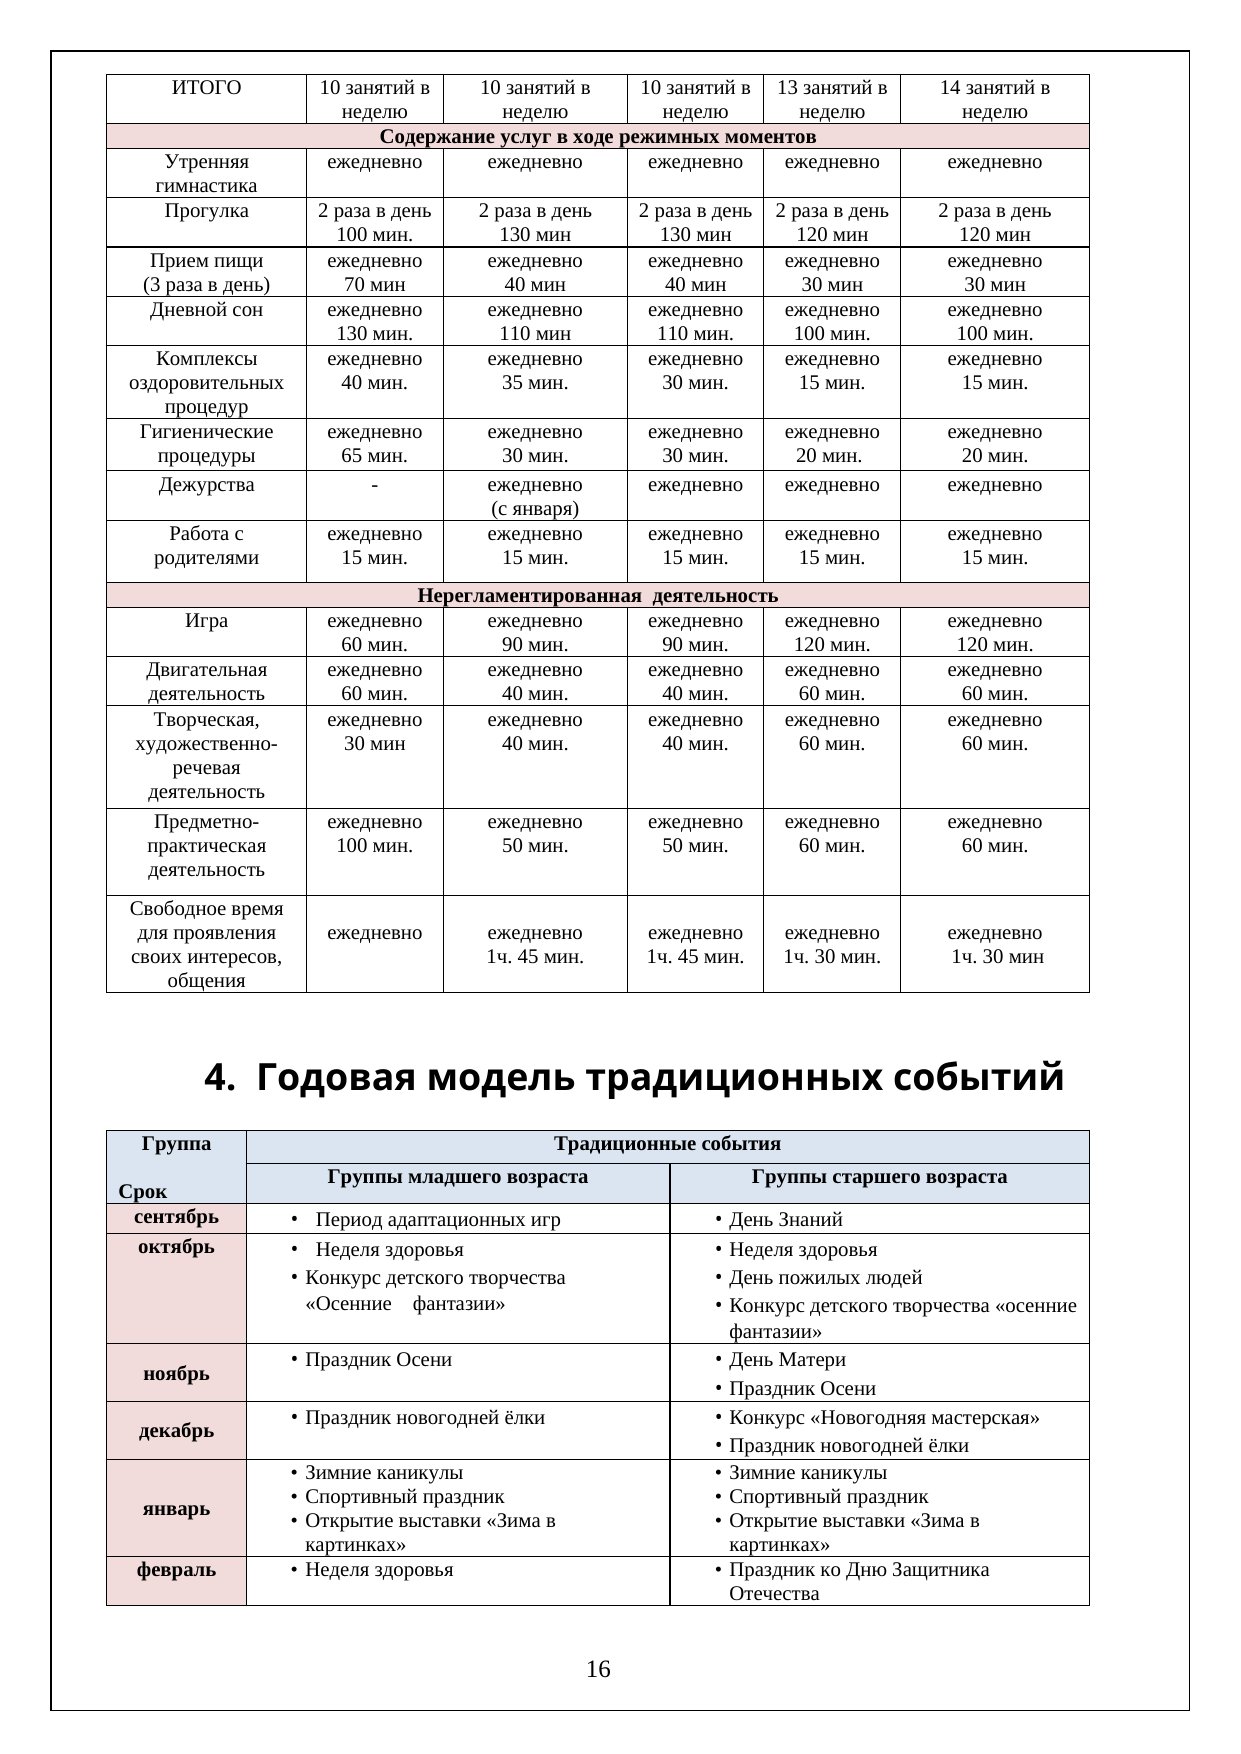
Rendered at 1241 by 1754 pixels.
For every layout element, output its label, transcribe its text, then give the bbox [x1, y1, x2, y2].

table_cell ежедневно 15 мин. [444, 521, 627, 582]
table_cell ежедневно 40 мин [444, 248, 627, 296]
table_cell ежедневно 15 мин. [628, 521, 763, 582]
table_cell Зимние каникулы Спортивный праздник Открытие выставки «Зима в картинках» [247, 1460, 669, 1556]
table_cell Работа с родителями [107, 521, 306, 582]
table_cell Период адаптационных игр [247, 1204, 669, 1233]
table_cell 10 занятий в неделю [307, 75, 443, 123]
table_cell Дежурства [107, 471, 306, 519]
table_cell День Знаний [671, 1204, 1089, 1233]
table_cell 13 занятий в неделю [764, 75, 900, 123]
table_cell ежедневно 65 мин. [307, 419, 443, 470]
table_cell Комплексы оздоровительных процедур [107, 346, 306, 418]
table_cell День Матери Праздник Осени [671, 1344, 1089, 1401]
table_cell ежедневно [764, 149, 900, 197]
table_cell ежедневно 60 мин. [764, 706, 900, 808]
table_cell Праздник Осени [247, 1344, 669, 1401]
table_cell ежедневно 130 мин. [307, 297, 443, 345]
table_cell Конкурс «Новогодняя мастерская» Праздник новогодней ёлки [671, 1402, 1089, 1459]
table_cell февраль [107, 1557, 246, 1605]
table_cell 10 занятий в неделю [444, 75, 627, 123]
table_cell ежедневно [628, 149, 763, 197]
table_cell ежедневно [901, 149, 1089, 197]
table_cell Утренняя гимнастика [107, 149, 306, 197]
table_cell 2 раза в день 100 мин. [307, 198, 443, 246]
table_cell ежедневно 40 мин. [628, 657, 763, 705]
table_cell Праздник новогодней ёлки [247, 1402, 669, 1459]
table_cell Неделя здоровья День пожилых людей Конкурс детского творчества «осенние фантазии» [671, 1234, 1089, 1343]
table_cell октябрь [107, 1234, 246, 1343]
table_cell ежедневно 15 мин. [307, 521, 443, 582]
table_cell Группы младшего возраста [247, 1164, 669, 1203]
table_cell ежедневно 40 мин [628, 248, 763, 296]
table_cell ежедневно 60 мин. [901, 706, 1089, 808]
table_cell ежедневно 30 мин. [628, 346, 763, 418]
table_cell ежедневно [628, 471, 763, 519]
table_cell ежедневно 60 мин. [764, 657, 900, 705]
table_cell ежедневно [307, 149, 443, 197]
table_cell 2 раза в день 130 мин [628, 198, 763, 246]
table_cell ежедневно 30 мин. [628, 419, 763, 470]
table_cell ежедневно 30 мин [307, 706, 443, 808]
table_cell Игра [107, 608, 306, 656]
table_cell Гигиенические процедуры [107, 419, 306, 470]
table_cell ежедневно 120 мин. [764, 608, 900, 656]
table_cell ежедневно [901, 471, 1089, 519]
table_cell Группы старшего возраста [671, 1164, 1089, 1203]
table_cell ежедневно 20 мин. [764, 419, 900, 470]
table_cell ежедневно 15 мин. [764, 521, 900, 582]
table_cell Двигательная деятельность [107, 657, 306, 705]
table_cell ежедневно 50 мин. [444, 809, 627, 895]
table_cell - [307, 471, 443, 519]
text 4. Годовая модель традиционных событий [118, 1050, 1078, 1101]
table_cell 10 занятий в неделю [628, 75, 763, 123]
table_cell ежедневно 70 мин [307, 248, 443, 296]
table_cell ежедневно 60 мин. [901, 809, 1089, 895]
table_cell ежедневно 15 мин. [901, 346, 1089, 418]
table_cell ежедневно 15 мин. [901, 521, 1089, 582]
table_cell ежедневно 60 мин. [307, 608, 443, 656]
table_cell ежедневно 40 мин. [444, 657, 627, 705]
table_cell Содержание услуг в ходе режимных моментов [107, 124, 1089, 148]
table_cell ежедневно 120 мин. [901, 608, 1089, 656]
table_cell ежедневно 1ч. 45 мин. [444, 896, 627, 992]
table_cell январь [107, 1460, 246, 1556]
table_cell ежедневно 100 мин. [307, 809, 443, 895]
table_cell ежедневно 60 мин. [307, 657, 443, 705]
table_cell ежедневно 100 мин. [764, 297, 900, 345]
table_cell Нерегламентированная деятельность [107, 583, 1089, 607]
table_cell Прием пищи (3 раза в день) [107, 248, 306, 296]
table_cell ежедневно 1ч. 30 мин [901, 896, 1089, 992]
table_cell ежедневно 40 мин. [628, 706, 763, 808]
table_cell сентябрь [107, 1204, 246, 1233]
table_cell ежедневно 50 мин. [628, 809, 763, 895]
table_cell ежедневно 30 мин [901, 248, 1089, 296]
table_cell Неделя здоровья [247, 1557, 669, 1605]
table_cell ежедневно 60 мин. [764, 809, 900, 895]
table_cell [671, 1557, 1089, 1605]
table_cell ежедневно 1ч. 30 мин. [764, 896, 900, 992]
table_cell ежедневно 40 мин. [444, 706, 627, 808]
table_cell Творческая, художественно-речевая деятельность [107, 706, 306, 808]
table_cell Прогулка [107, 198, 306, 246]
table_cell Свободное время для проявления своих интересов, общения [107, 896, 306, 992]
table_cell ежедневно 110 мин. [628, 297, 763, 345]
table_cell декабрь [107, 1402, 246, 1459]
table_cell ежедневно 40 мин. [307, 346, 443, 418]
table_cell ежедневно 90 мин. [444, 608, 627, 656]
table_cell ежедневно [764, 471, 900, 519]
table_cell ежедневно (с января) [444, 471, 627, 519]
table_cell Неделя здоровья Конкурс детского творчества «Осенние фантазии» [247, 1234, 669, 1343]
table_header Группа Срок [107, 1131, 246, 1203]
table_cell 2 раза в день 120 мин [901, 198, 1089, 246]
table_cell ежедневно 60 мин. [901, 657, 1089, 705]
table_cell Зимние каникулы Спортивный праздник Открытие выставки «Зима в картинках» [671, 1460, 1089, 1556]
table_cell ежедневно 20 мин. [901, 419, 1089, 470]
table_cell ежедневно 100 мин. [901, 297, 1089, 345]
table_cell ежедневно [307, 896, 443, 992]
table_header Традиционные события [247, 1131, 1089, 1163]
table_cell Дневной сон [107, 297, 306, 345]
table_cell ежедневно 15 мин. [764, 346, 900, 418]
table_cell 2 раза в день 130 мин [444, 198, 627, 246]
table_cell Предметно-практическая деятельность [107, 809, 306, 895]
table_cell ноябрь [107, 1344, 246, 1401]
table_cell 14 занятий в неделю [901, 75, 1089, 123]
table_cell ежедневно 30 мин [764, 248, 900, 296]
table_cell ИТОГО [107, 75, 306, 123]
table_cell ежедневно 30 мин. [444, 419, 627, 470]
table_cell ежедневно 1ч. 45 мин. [628, 896, 763, 992]
table_cell ежедневно 90 мин. [628, 608, 763, 656]
table_cell ежедневно 35 мин. [444, 346, 627, 418]
table_cell 2 раза в день 120 мин [764, 198, 900, 246]
table_cell ежедневно [444, 149, 627, 197]
table_cell ежедневно 110 мин [444, 297, 627, 345]
